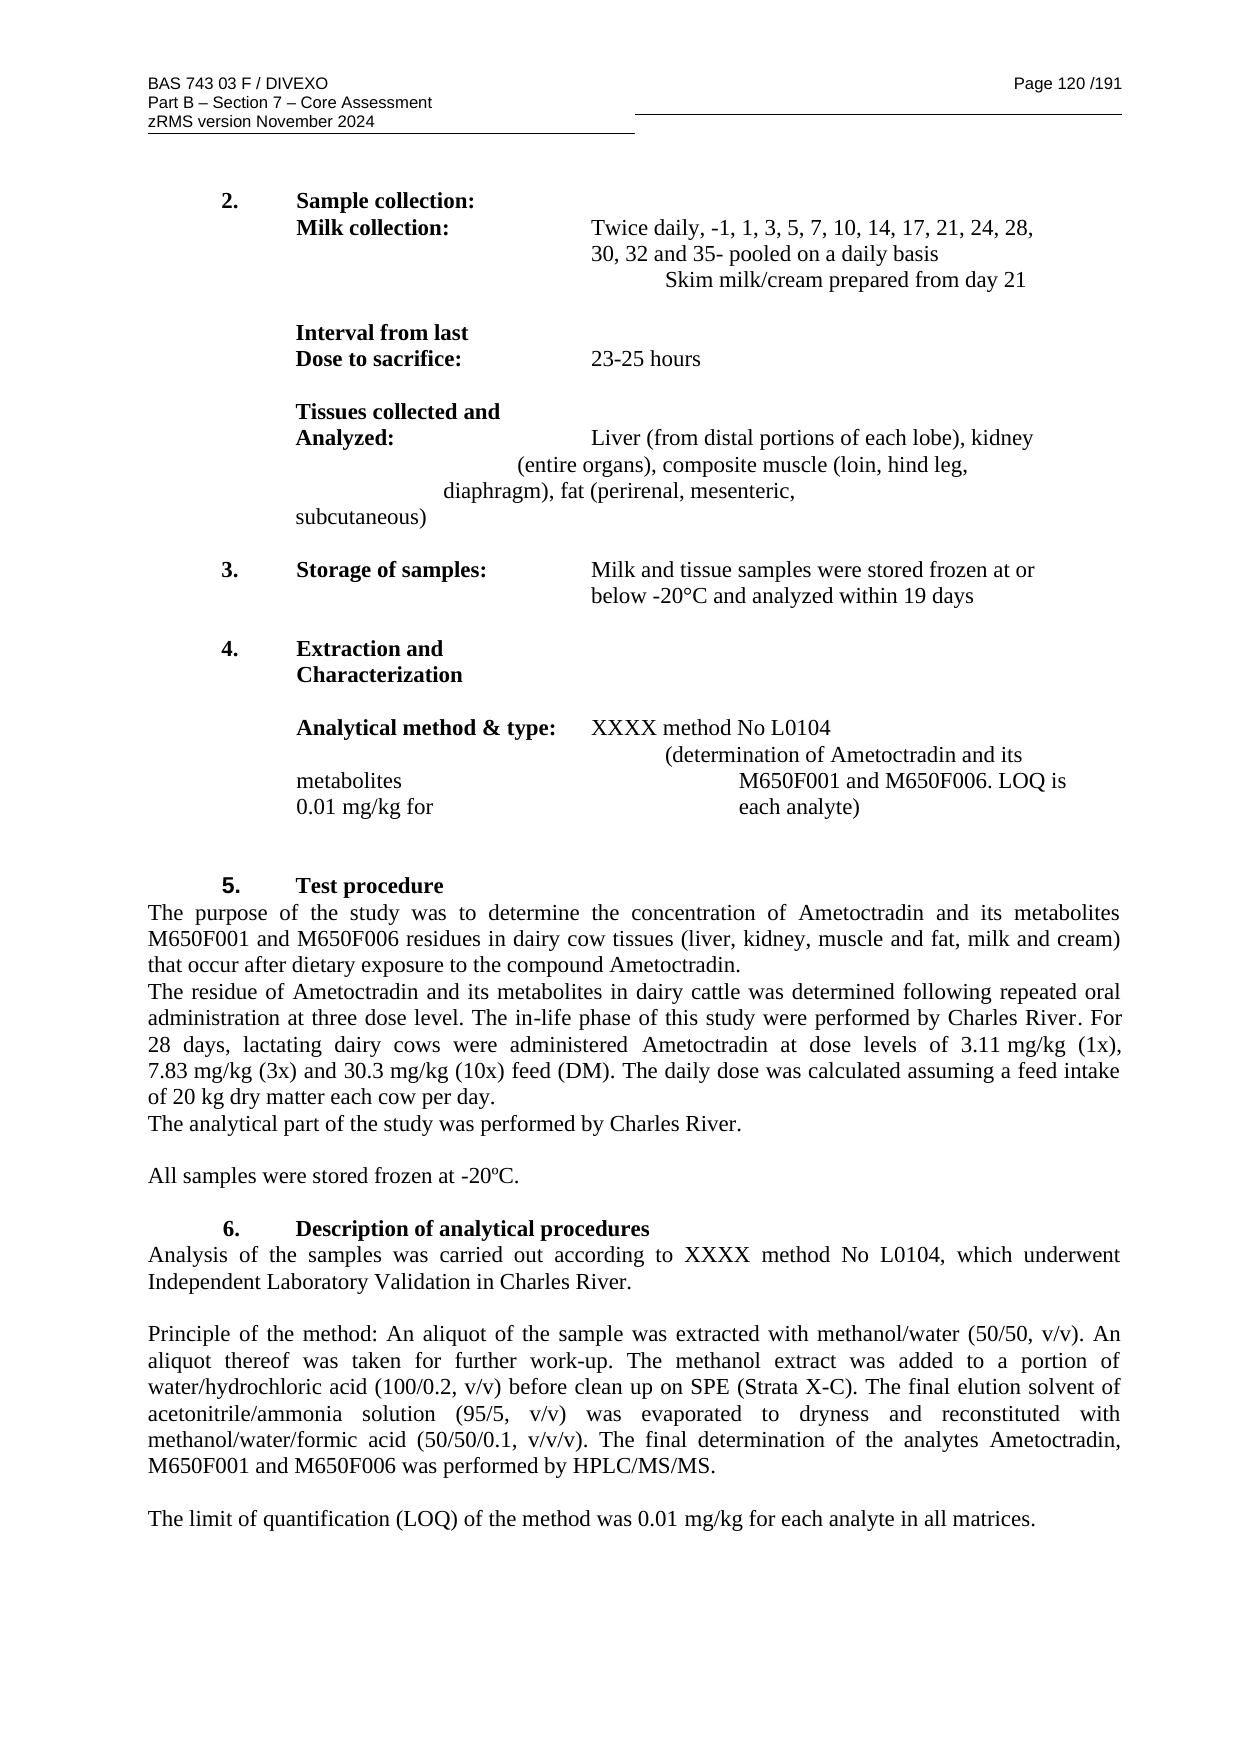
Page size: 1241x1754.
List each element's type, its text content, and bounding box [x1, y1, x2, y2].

text Characterization [296, 662, 1122, 688]
text Dose to sacrifice: 23-25 hours [148, 345, 1122, 372]
text The analytical part of the study was performed by Charles River. [148, 1110, 1122, 1136]
text Analysis of the samples was carried out according to XXXX method No L0104, which underwent Independent Laboratory Validation in Charles River. [148, 1241, 1122, 1294]
text Milk collection: Twice daily, -1, 1, 3, 5, 7, 10, 14, 17, 21, 24, 28, 30, 32 and 35- pooled on a daily basis [296, 213, 1122, 266]
text The purpose of the study was to determine the concentration of Ametoctradin and its metabolites M650F001 and M650F006 residues in dairy cow tissues (liver, kidney, muscle and fat, milk and cream) that occur after dietary exposure to the compound Ametoctradin. [148, 899, 1122, 978]
text Analyzed: Liver (from distal portions of each lobe), kidney (entire organs), composite muscle (loin, hind leg, diaphragm), fat (perirenal, mesenteric, subcutaneous) [148, 424, 1122, 530]
text 5. Test procedure [148, 872, 1122, 899]
text Interval from last [148, 319, 1122, 345]
text (determination of Ametoctradin and its metabolites M650F001 and M650F006. LOQ is 0.01 mg/kg for each analyte) [296, 741, 1122, 820]
text Skim milk/cream prepared from day 21 [296, 266, 1122, 293]
text Tissues collected and [148, 398, 1122, 424]
list Sample collection: [221, 187, 1122, 213]
text All samples were stored frozen at -20ºC. [148, 1162, 1122, 1189]
text 6. Description of analytical procedures [148, 1215, 1122, 1241]
text The limit of quantification (LOQ) of the method was 0.01 mg/kg for each analyte in all matrices. [148, 1505, 1122, 1531]
text The residue of Ametoctradin and its metabolites in dairy cattle was determined following repeated oral administration at three dose level. The in-life phase of this study were performed by Charles River. For 28 days, lactating dairy cows were administered Ametoctradin at dose levels of 3.11 mg/kg (1x), 7.83 mg/kg (3x) and 30.3 mg/kg (10x) feed (DM). The daily dose was calculated assuming a feed intake of 20 kg dry matter each cow per day. [148, 978, 1122, 1110]
list Extraction and [221, 635, 1122, 662]
text Analytical method & type: XXXX method No L0104 [296, 714, 1122, 741]
list Storage of samples: Milk and tissue samples were stored frozen at or below -20°C and analyzed within 19 days [221, 556, 1122, 609]
text Principle of the method: An aliquot of the sample was extracted with methanol/water (50/50, v/v). An aliquot thereof was taken for further work-up. The methanol extract was added to a portion of water/hydrochloric acid (100/0.2, v/v) before clean up on SPE (Strata X-C). The final elution solvent of acetonitrile/ammonia solution (95/5, v/v) was evaporated to dryness and reconstituted with methanol/water/formic acid (50/50/0.1, v/v/v). The final determination of the analytes Ametoctradin, M650F001 and M650F006 was performed by HPLC/MS/MS. [148, 1321, 1122, 1479]
